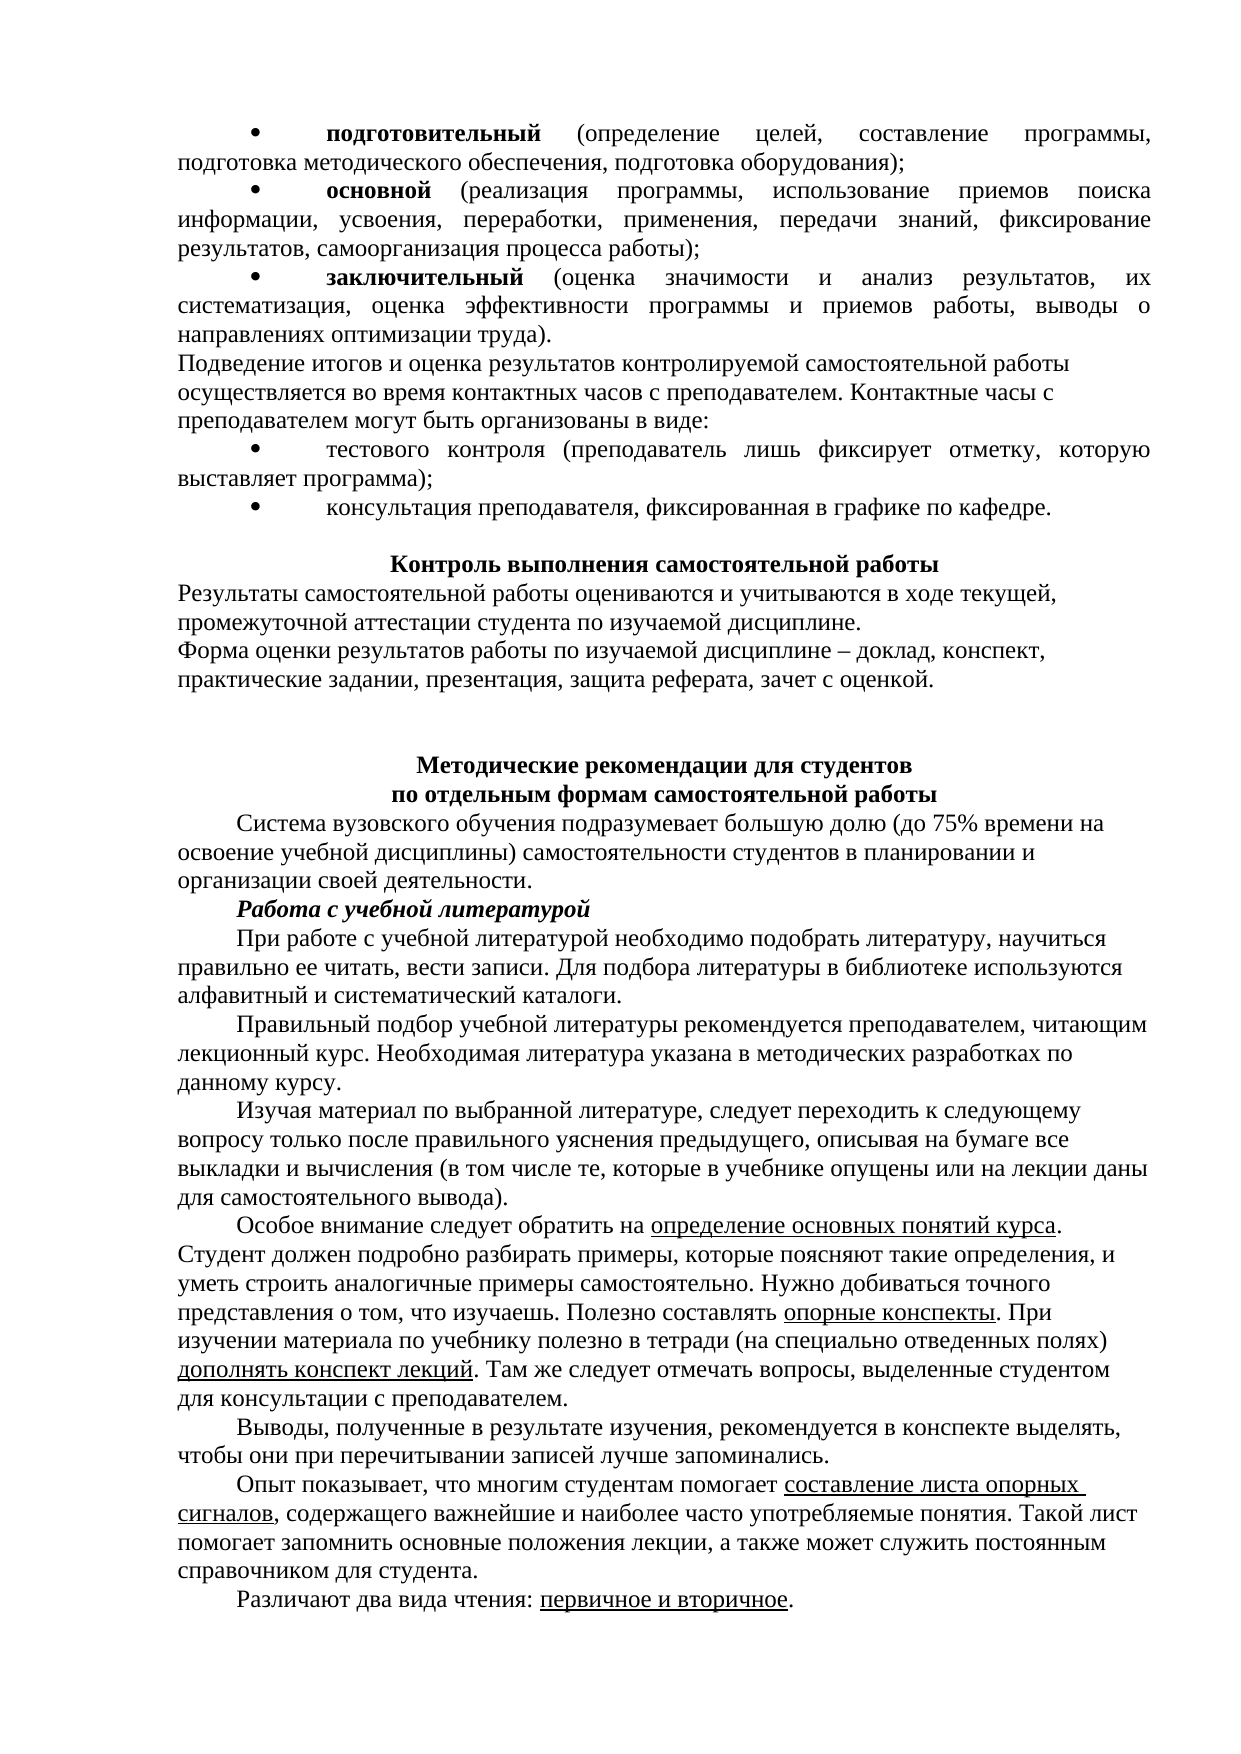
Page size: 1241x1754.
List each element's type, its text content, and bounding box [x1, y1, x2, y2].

list консультация преподавателя, фиксированная в графике по кафедре. [177, 492, 1152, 521]
list заключительный (оценка значимости и анализ результатов, их систематизация, оценка эффективности программы и приемов работы, выводы о направлениях оптимизации труда). [177, 262, 1152, 348]
text Особое внимание следует обратить на определение основных понятий курса. Студент должен подробно разбирать примеры, которые поясняют такие определения, и уметь строить аналогичные примеры самостоятельно. Нужно добиваться точного представления о том, что изучаешь. Полезно составлять опорные конспекты. При изучении материала по учебнику полезно в тетради (на специально отведенных полях) дополнять конспект лекций. Там же следует отмечать вопросы, выделенные студентом для консультации с преподавателем. [177, 1211, 1152, 1412]
text Правильный подбор учебной литературы рекомендуется преподавателем, читающим лекционный курс. Необходимая литература указана в методических разработках по данному курсу. [177, 1009, 1152, 1096]
text по отдельным формам самостоятельной работы [177, 779, 1152, 808]
text Подведение итогов и оценка результатов контролируемой самостоятельной работы осуществляется во время контактных часов с преподавателем. Контактные часы с преподавателем могут быть организованы в виде: [177, 348, 1152, 434]
list подготовительный (определение целей, составление программы, подготовка методического обеспечения, подготовка оборудования); [177, 118, 1152, 176]
text Изучая материал по выбранной литературе, следует переходить к следующему вопросу только после правильного уяснения предыдущего, описывая на бумаге все выкладки и вычисления (в том числе те, которые в учебнике опущены или на лекции даны для самостоятельного вывода). [177, 1096, 1152, 1211]
text Система вузовского обучения подразумевает большую долю (до 75% времени на освоение учебной дисциплины) самостоятельности студентов в планировании и организации своей деятельности. [177, 808, 1152, 894]
text При работе с учебной литературой необходимо подобрать литературу, научиться правильно ее читать, вести записи. Для подбора литературы в библиотеке используются алфавитный и систематический каталоги. [177, 923, 1152, 1009]
text Различают два вида чтения: первичное и вторичное. [177, 1584, 1152, 1613]
text Результаты самостоятельной работы оцениваются и учитываются в ходе текущей, промежуточной аттестации студента по изучаемой дисциплине. [177, 578, 1152, 636]
text Выводы, полученные в результате изучения, рекомендуется в конспекте выделять, чтобы они при перечитывании записей лучше запоминались. [177, 1412, 1152, 1469]
text Методические рекомендации для студентов [177, 751, 1152, 779]
text Форма оценки результатов работы по изучаемой дисциплине – доклад, конспект, практические задании, презентация, защита реферата, зачет с оценкой. [177, 636, 1152, 693]
text Контроль выполнения самостоятельной работы [177, 549, 1152, 578]
text Работа с учебной литературой [177, 894, 1152, 923]
list основной (реализация программы, использование приемов поиска информации, усвоения, переработки, применения, передачи знаний, фиксирование результатов, самоорганизация процесса работы); [177, 176, 1152, 262]
text Опыт показывает, что многим студентам помогает составление листа опорных сигналов, содержащего важнейшие и наиболее часто употребляемые понятия. Такой лист помогает запомнить основные положения лекции, а также может служить постоянным справочником для студента. [177, 1469, 1152, 1584]
list тестового контроля (преподаватель лишь фиксирует отметку, которую выставляет программа); [177, 434, 1152, 492]
